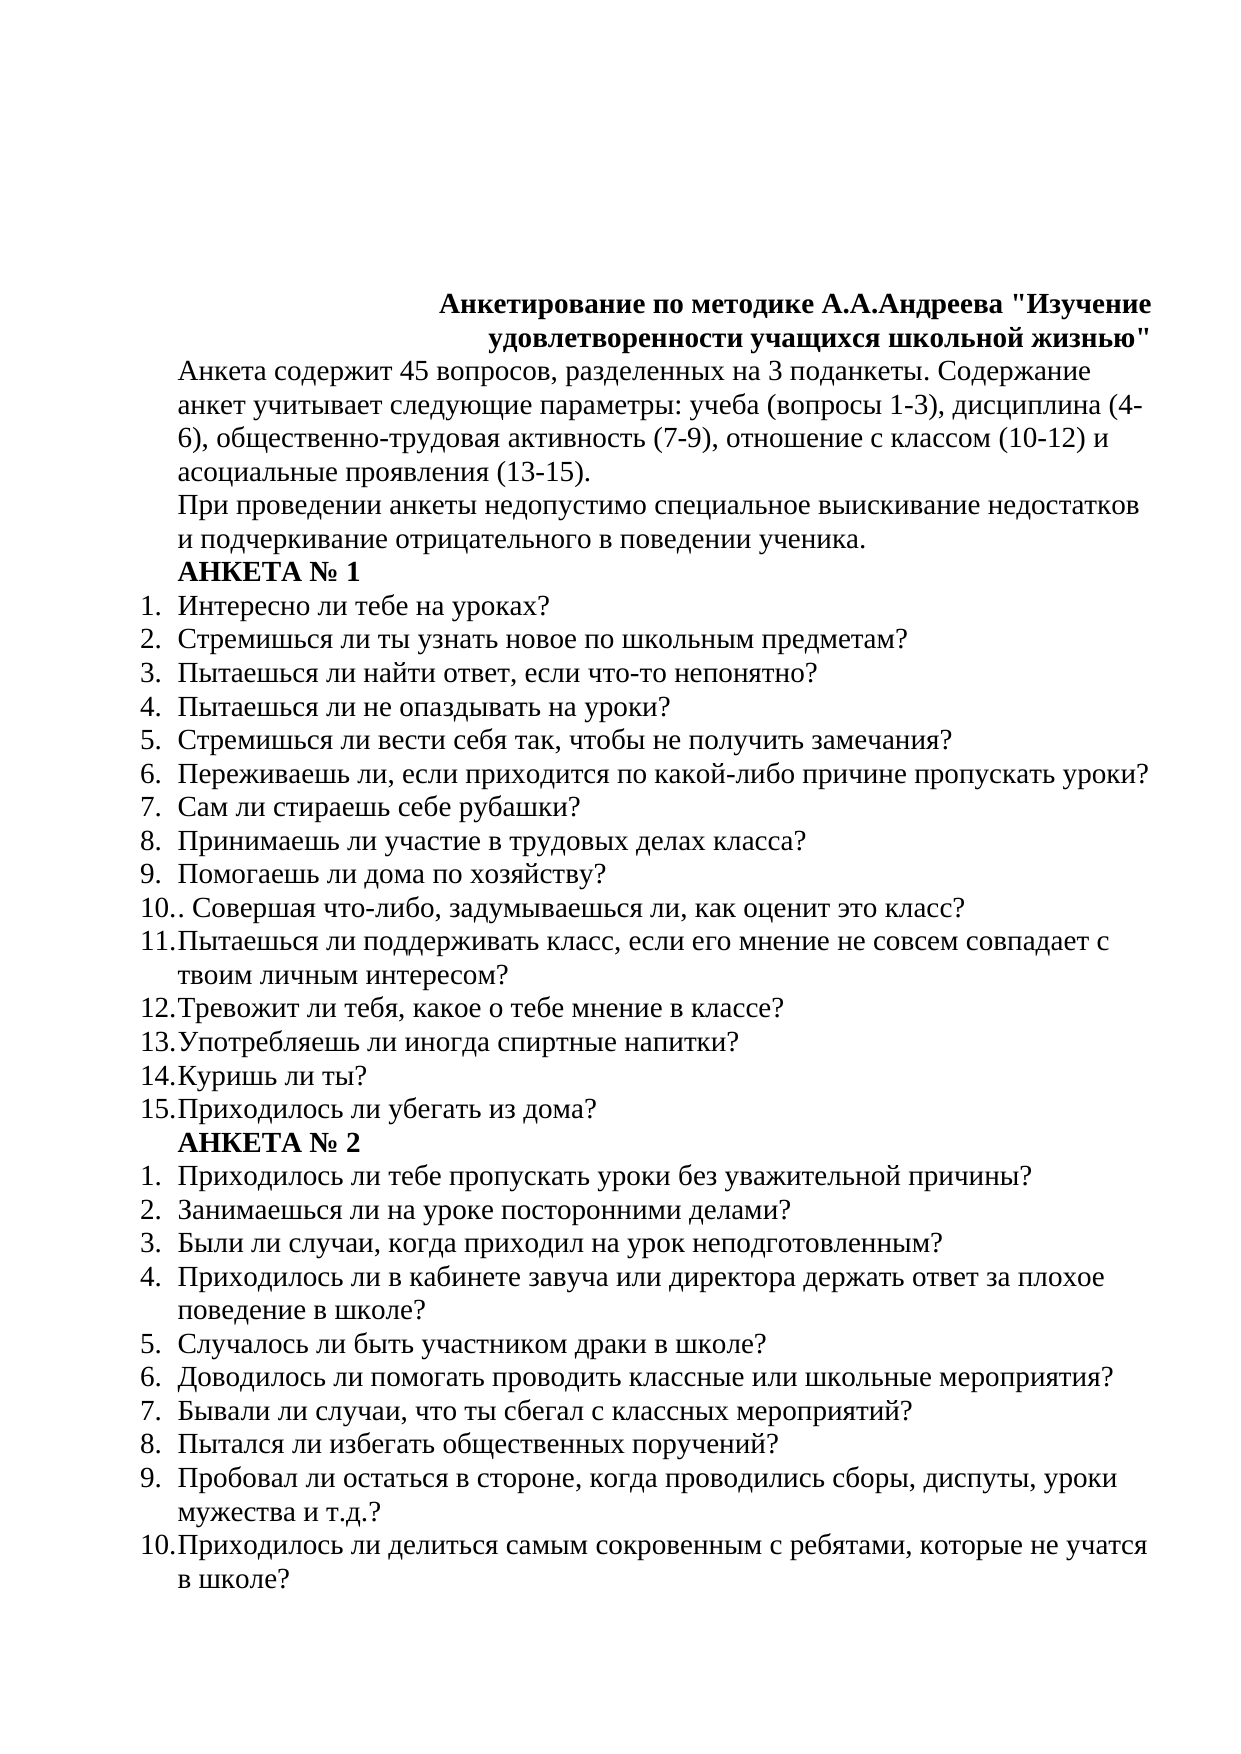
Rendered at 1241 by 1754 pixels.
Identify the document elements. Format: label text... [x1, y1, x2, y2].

list Помогаешь ли дома по хозяйству? [140, 856, 1152, 890]
text АНКЕТА № 1 [177, 554, 1152, 588]
list Приходилось ли тебе пропускать уроки без уважительной причины? [140, 1158, 1152, 1192]
list Приходилось ли убегать из дома? [140, 1091, 1152, 1125]
text Анкетирование по методике А.А.Андреева "Изучение удовлетворенности учащихся школьной жизнью" [228, 286, 1152, 353]
list Случалось ли быть участником драки в школе? [140, 1326, 1152, 1359]
list Пытался ли избегать общественных поручений? [140, 1427, 1152, 1460]
list Сам ли стираешь себе рубашки? [140, 789, 1152, 823]
list Интересно ли тебе на уроках? [140, 588, 1152, 622]
list Приходилось ли делиться самым сокровенным с ребятами, которые не учатся в школе? [140, 1527, 1152, 1594]
text Анкета содержит 45 вопросов, разделенных на 3 поданкеты. Содержание анкет учитывает следующие параметры: учеба (вопросы 1-3), дисциплина (4-6), общественно-трудовая активность (7-9), отношение с классом (10-12) и асоциальные проявления (13-15). [177, 353, 1152, 487]
list Занимаешься ли на уроке посторонними делами? [140, 1192, 1152, 1225]
list Пытаешься ли поддерживать класс, если его мнение не совсем совпадает с твоим личным интересом? [140, 923, 1152, 991]
text При проведении анкеты недопустимо специальное выискивание недостатков и подчеркивание отрицательного в поведении ученика. [177, 487, 1152, 554]
list Стремишься ли вести себя так, чтобы не получить замечания? [140, 722, 1152, 756]
list Употребляешь ли иногда спиртные напитки? [140, 1024, 1152, 1058]
list Приходилось ли в кабинете завуча или директора держать ответ за плохое поведение в школе? [140, 1259, 1152, 1326]
list Бывали ли случаи, что ты сбегал с классных мероприятий? [140, 1393, 1152, 1427]
list Переживаешь ли, если приходится по какой-либо причине пропускать уроки? [140, 756, 1152, 789]
list . Совершая что-либо, задумываешься ли, как оценит это класс? [140, 890, 1152, 923]
text АНКЕТА № 2 [177, 1125, 1152, 1158]
list Тревожит ли тебя, какое о тебе мнение в классе? [140, 991, 1152, 1024]
list Были ли случаи, когда приходил на урок неподготовленным? [140, 1225, 1152, 1259]
list Куришь ли ты? [140, 1058, 1152, 1091]
list Пытаешься ли не опаздывать на уроки? [140, 689, 1152, 722]
list Пробовал ли остаться в стороне, когда проводились сборы, диспуты, уроки мужества и т.д.? [140, 1460, 1152, 1527]
list Пытаешься ли найти ответ, если что-то непонятно? [140, 655, 1152, 689]
list Стремишься ли ты узнать новое по школьным предметам? [140, 622, 1152, 655]
list Доводилось ли помогать проводить классные или школьные мероприятия? [140, 1359, 1152, 1393]
list Принимаешь ли участие в трудовых делах класса? [140, 823, 1152, 856]
